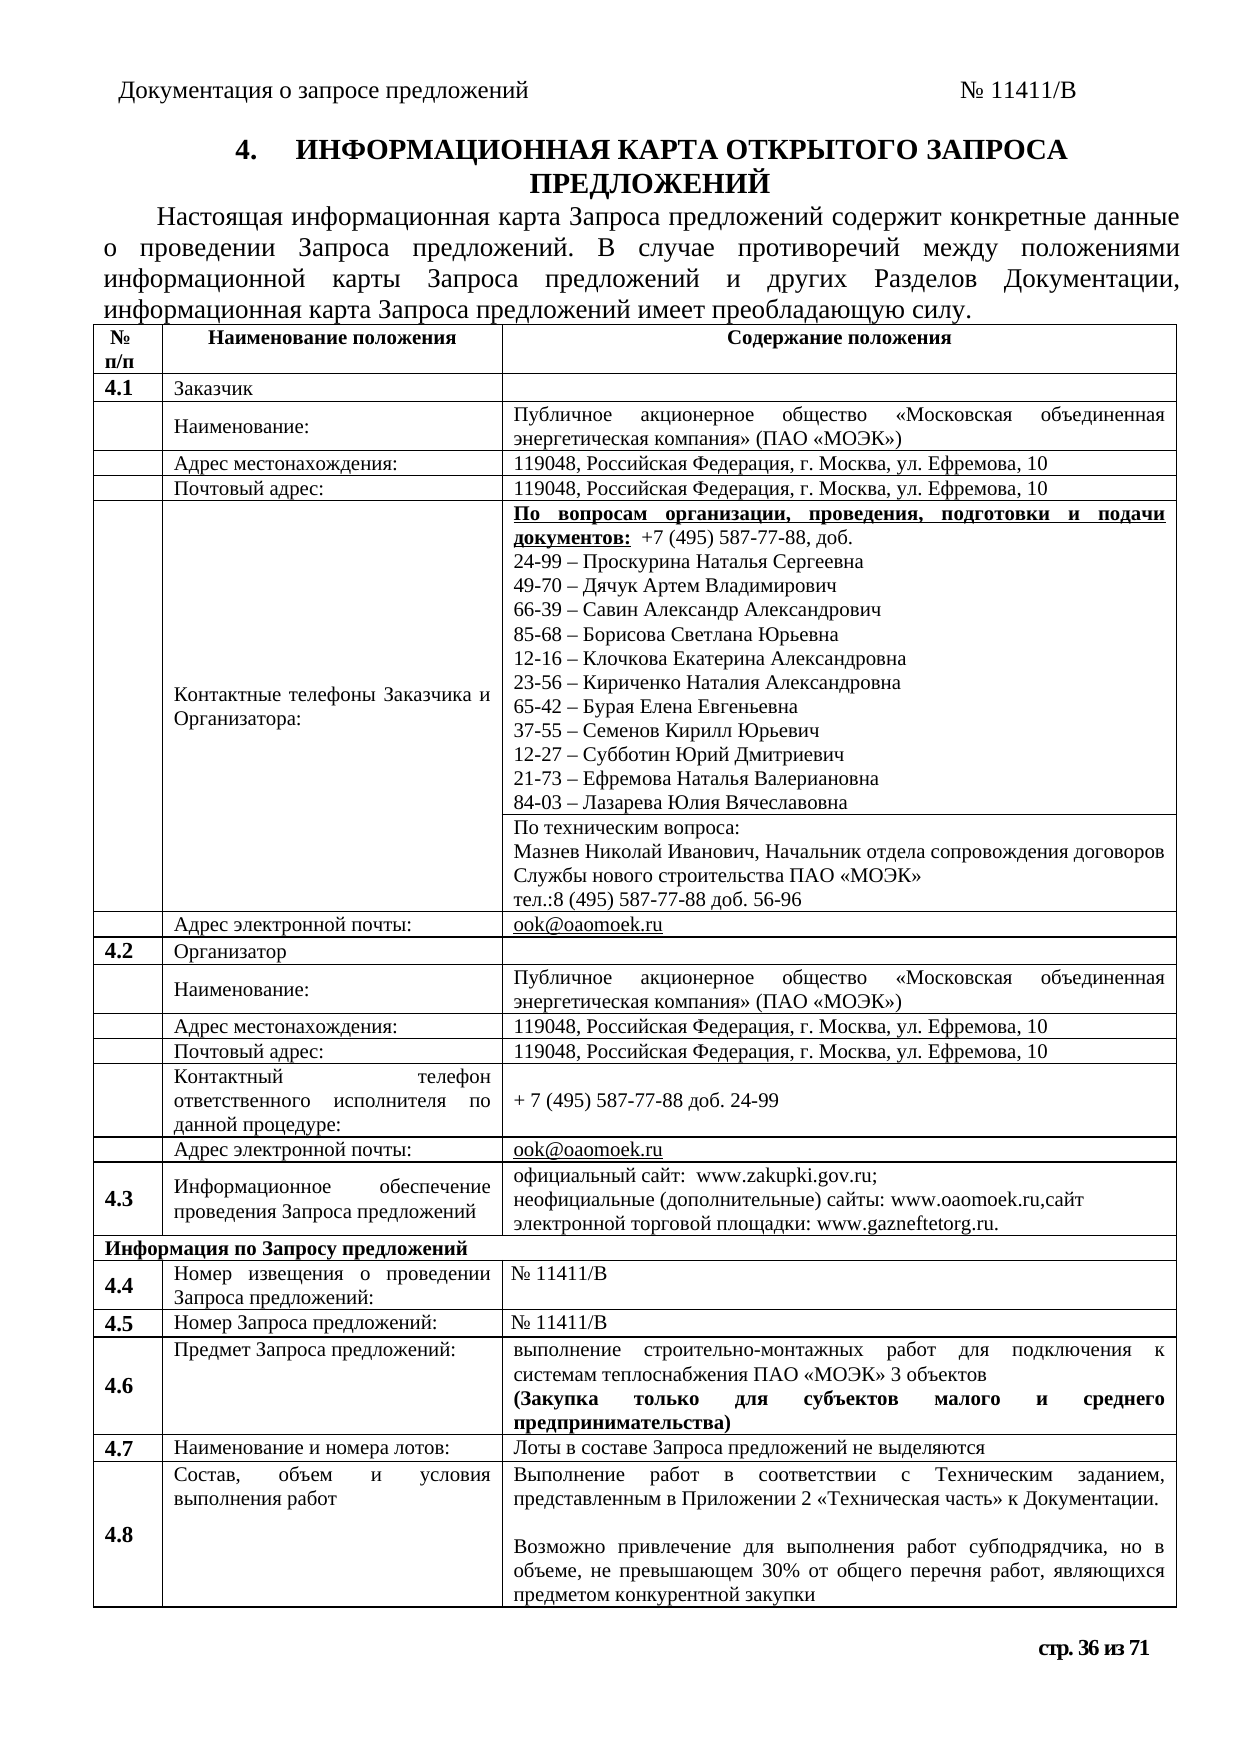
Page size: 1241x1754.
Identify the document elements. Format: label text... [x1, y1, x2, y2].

table_cell Номер Запроса предложений: [163, 1310, 502, 1336]
table_cell [94, 1338, 162, 1434]
table_cell Адрес местонахождения: [163, 1014, 502, 1038]
table_cell + 7 (495) 587-77-88 доб. 24-99 [503, 1064, 1176, 1136]
table_cell Адрес электронной почты: [163, 912, 502, 936]
table_cell [94, 501, 162, 911]
table_cell [94, 1014, 162, 1038]
list ИНФОРМАЦИОННАЯ КАРТА ОТКРЫТОГО ЗАПРОСА ПРЕДЛОЖЕНИЙ [118, 132, 1181, 199]
table_cell [94, 1039, 162, 1063]
table_cell [94, 402, 162, 450]
table_cell Информационное обеспечение проведения Запроса предложений [163, 1163, 502, 1235]
table_cell [94, 938, 162, 964]
table_cell Почтовый адрес: [163, 1039, 502, 1063]
table_cell Публичное акционерное общество «Московская объединенная энергетическая компания» (ПАО «МОЭК») [503, 402, 1176, 450]
table_cell Выполнение работ в соответствии с Техническим заданием, представленным в Приложении 2 «Техническая часть» к Документации. Возможно привлечение для выполнения работ субподрядчика, но в объеме, не превышающем 30% от общего перечня работ, являющихся предметом конкурентной закупки [503, 1462, 1176, 1606]
table_cell [503, 938, 1176, 964]
table_cell [94, 912, 162, 936]
table_cell [94, 1138, 162, 1161]
table_cell [94, 476, 162, 500]
table_cell 119048, Российская Федерация, г. Москва, ул. Ефремова, 10 [503, 1039, 1176, 1063]
table_cell [94, 965, 162, 1013]
table_cell [94, 451, 162, 475]
table_cell [94, 1261, 162, 1309]
table_cell выполнение строительно-монтажных работ для подключения к системам теплоснабжения ПАО «МОЭК» 3 объектов (Закупка только для субъектов малого и среднего предпринимательства) [503, 1338, 1176, 1434]
table_cell [94, 1163, 162, 1235]
table_cell Публичное акционерное общество «Московская объединенная энергетическая компания» (ПАО «МОЭК») [503, 965, 1176, 1013]
table_cell Номер извещения о проведении Запроса предложений: [163, 1261, 502, 1309]
text Настоящая информационная карта Запроса предложений содержит конкретные данные о проведении Запроса предложений. В случае противоречий между положениями информационной карты Запроса предложений и других Разделов Документации, информационная карта Запроса предложений имеет преобладающую силу. [103, 199, 1181, 324]
table_cell Адрес электронной почты: [163, 1138, 502, 1161]
table_cell Заказчик [163, 374, 502, 401]
table_cell [94, 1064, 162, 1136]
table_cell № 11411/В [503, 1310, 1176, 1336]
table_cell Организатор [163, 938, 502, 964]
table_cell Наименование: [163, 402, 502, 450]
table_cell Адрес местонахождения: [163, 451, 502, 475]
table_cell Контактный телефон ответственного исполнителя по данной процедуре: [163, 1064, 502, 1136]
table_cell [94, 1310, 162, 1336]
table_cell официальный сайт: www.zakupki.gov.ru; неофициальные (дополнительные) сайты: www.oaomoek.ru,сайт электронной торговой площадки: www.gazneftetorg.ru. [503, 1163, 1176, 1235]
table_header Содержание положения [503, 325, 1176, 373]
table_cell 119048, Российская Федерация, г. Москва, ул. Ефремова, 10 [503, 476, 1176, 500]
table_cell Информация по Запросу предложений [94, 1236, 1176, 1260]
table_cell [94, 1435, 162, 1461]
table_cell [94, 1462, 162, 1606]
table_header Наименование положения [163, 325, 502, 373]
table_cell 119048, Российская Федерация, г. Москва, ул. Ефремова, 10 [503, 1014, 1176, 1038]
table_cell Контактные телефоны Заказчика и Организатора: [163, 501, 502, 911]
table_cell [94, 374, 162, 401]
table_cell ook@oaomoek.ru [503, 912, 1176, 936]
table_cell Состав, объем и условия выполнения работ [163, 1462, 502, 1606]
table_cell Наименование: [163, 965, 502, 1013]
table_cell ook@oaomoek.ru [503, 1138, 1176, 1161]
table_cell По вопросам организации, проведения, подготовки и подачи документов: +7 (495) 587-77-88, доб. 24-99 – Проскурина Наталья Сергеевна 49-70 – Дячук Артем Владимирович 66-39 – Савин Александр Александрович 85-68 – Борисова Светлана Юрьевна 12-16 – Клочкова Екатерина Александровна 23-56 – Кириченко Наталия Александровна 65-42 – Бурая Елена Евгеньевна 37-55 – Семенов Кирилл Юрьевич 12-27 – Субботин Юрий Дмитриевич 21-73 – Ефремова Наталья Валериановна 84-03 – Лазарева Юлия Вячеславовна [503, 501, 1176, 814]
table_cell По техническим вопроса: Мазнев Николай Иванович, Начальник отдела сопровождения договоров Службы нового строительства ПАО «МОЭК» тел.:8 (495) 587-77-88 доб. 56-96 [503, 815, 1176, 911]
table_header № п/п [94, 325, 162, 373]
table_cell Почтовый адрес: [163, 476, 502, 500]
table_cell № 11411/В [503, 1261, 1176, 1309]
table_cell Наименование и номера лотов: [163, 1435, 502, 1461]
table_cell 119048, Российская Федерация, г. Москва, ул. Ефремова, 10 [503, 451, 1176, 475]
table_cell [503, 374, 1176, 401]
table_cell Лоты в составе Запроса предложений не выделяются [503, 1435, 1176, 1461]
table_cell Предмет Запроса предложений: [163, 1338, 502, 1434]
